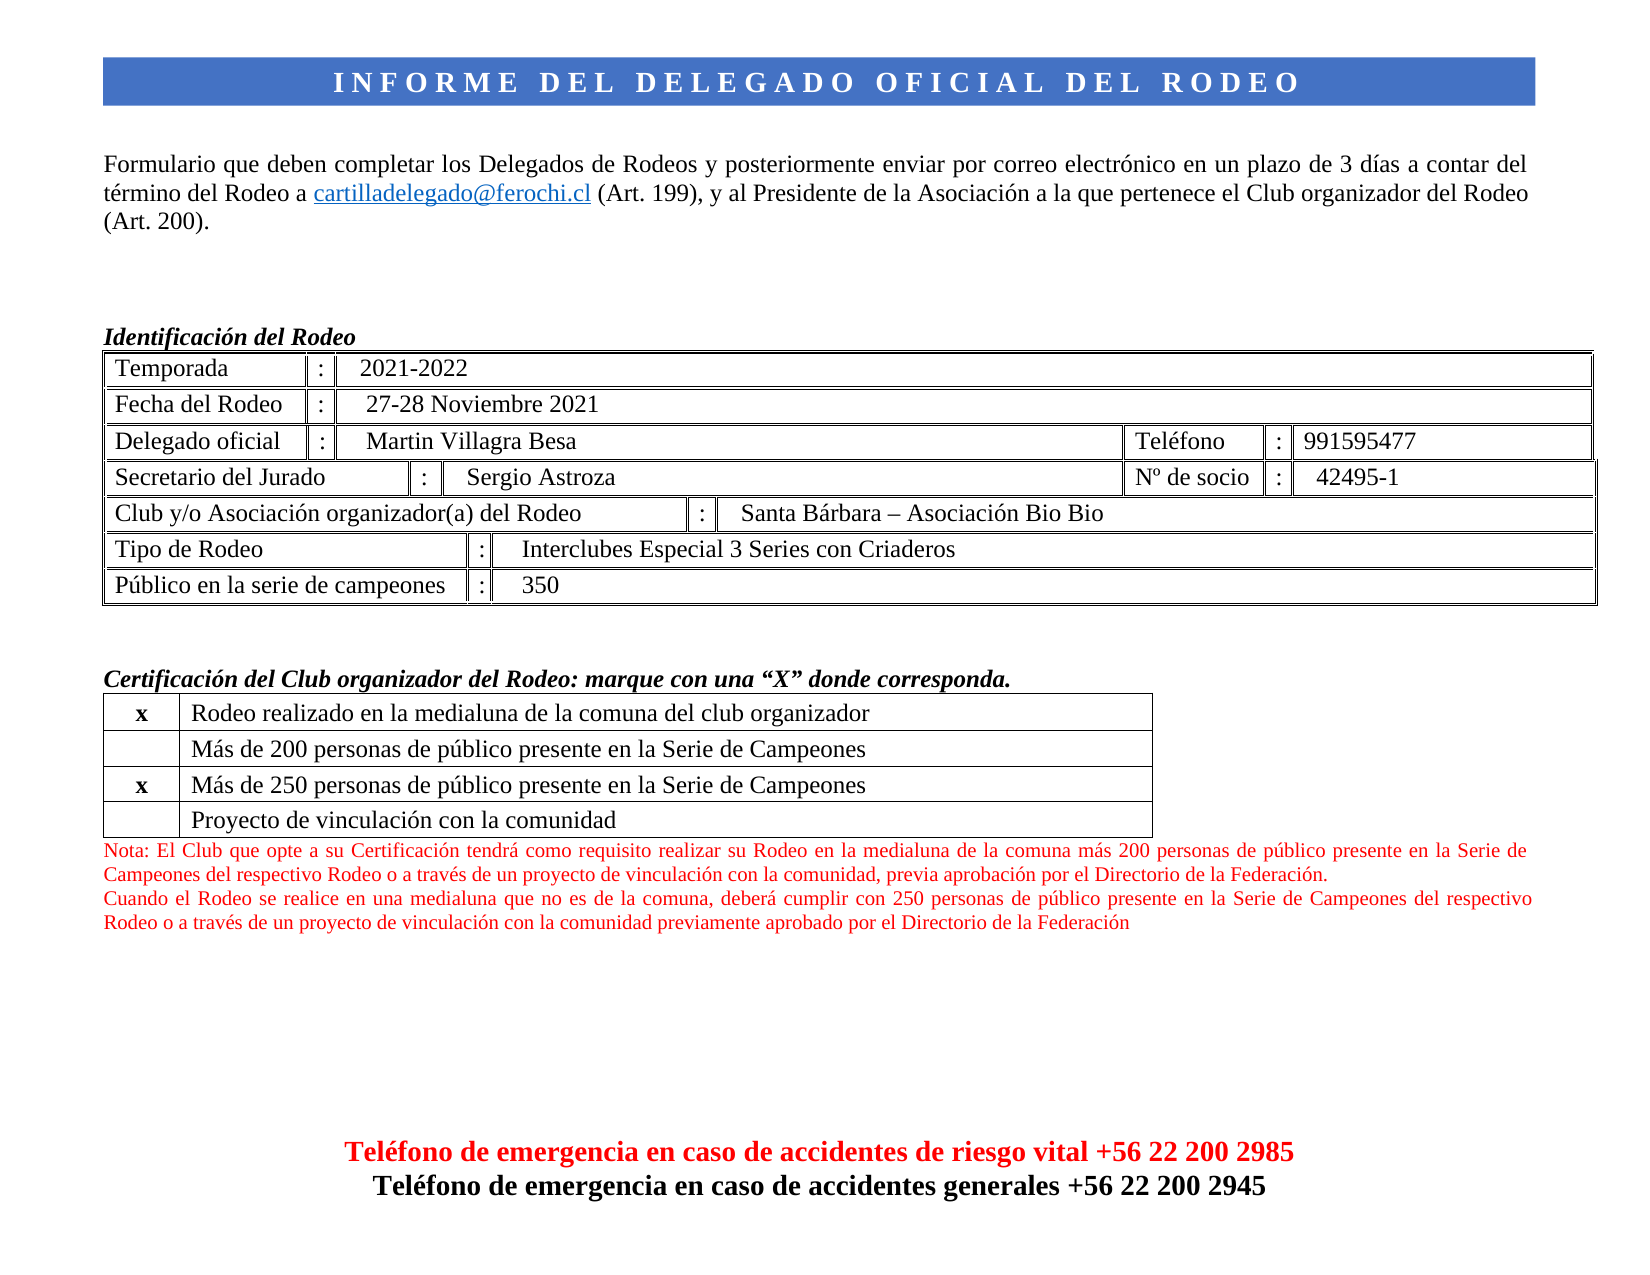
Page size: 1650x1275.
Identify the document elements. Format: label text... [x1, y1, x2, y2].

table_cell : [1266, 462, 1291, 495]
table_cell Proyecto de vinculación con la comunidad [180, 802, 1152, 837]
table_cell Secretario del Jurado [105, 459, 408, 495]
table_cell Fecha del Rodeo [103, 386, 306, 423]
text Cuando el Rodeo se realice en una medialuna que no es de la comuna, deberá cumplir con 250 personas de público presente en la Serie de Campeones del respectivo Rodeo o a través de un proyecto de vinculación con la comunidad previamente aprobado por el Directorio de la Federación [103, 886, 1536, 934]
table_cell Martin Villagra Besa [337, 426, 1122, 459]
table_cell Santa Bárbara – Asociación Bio Bio [717, 495, 1596, 531]
text Formulario que deben completar los Delegados de Rodeos y posteriormente enviar por correo electrónico en un plazo de 3 días a contar del término del Rodeo a cartilladelegado@ferochi.cl (Art. 199), y al Presidente de la Asociación a la que pertenece el Club organizador del Rodeo (Art. 200). [103, 149, 1530, 235]
table_cell : [689, 498, 715, 531]
text Certificación del Club organizador del Rodeo: marque con una “X” donde corresponda. [103, 664, 1536, 693]
table_cell : [308, 390, 334, 423]
table_cell : [467, 567, 492, 603]
table_cell Club y/o Asociación organizador(a) del Rodeo [103, 495, 687, 531]
table_header Temporada [105, 354, 306, 386]
table_cell x [104, 767, 179, 801]
table_cell Sergio Astroza [444, 462, 1122, 495]
text Identificación del Rodeo [103, 322, 1536, 350]
table_cell : [309, 426, 334, 459]
table_header 2021-2022 [336, 354, 1592, 386]
table_header : [306, 351, 336, 386]
table_cell Público en la serie de campeones [103, 567, 467, 603]
table_cell [104, 731, 179, 766]
table_cell 350 [492, 567, 1596, 603]
table_cell Más de 200 personas de público presente en la Serie de Campeones [180, 731, 1152, 766]
table_cell : [469, 534, 490, 567]
table_cell Nº de socio [1125, 462, 1263, 495]
table_cell 27-28 Noviembre 2021 [337, 390, 1591, 423]
table_cell 991595477 [1294, 426, 1591, 459]
table_header Rodeo realizado en la medialuna de la comuna del club organizador [180, 694, 1152, 730]
table_cell 42495-1 [1294, 459, 1596, 495]
table_cell Delegado oficial [105, 423, 306, 459]
table_header x [104, 694, 179, 730]
table_cell Interclubes Especial 3 Series con Criaderos [492, 531, 1596, 567]
table_cell Teléfono [1125, 426, 1263, 459]
text Nota: El Club que opte a su Certificación tendrá como requisito realizar su Rodeo en la medialuna de la comuna más 200 personas de público presente en la Serie de Campeones del respectivo Rodeo o a través de un proyecto de vinculación con la comunidad, previa aprobación por el Directorio de la Federación. [103, 838, 1530, 886]
table_cell [104, 802, 179, 837]
table_cell : [411, 462, 441, 495]
table_cell Tipo de Rodeo [103, 531, 467, 567]
table_cell : [1266, 426, 1291, 459]
table_cell Más de 250 personas de público presente en la Serie de Campeones [180, 767, 1152, 801]
